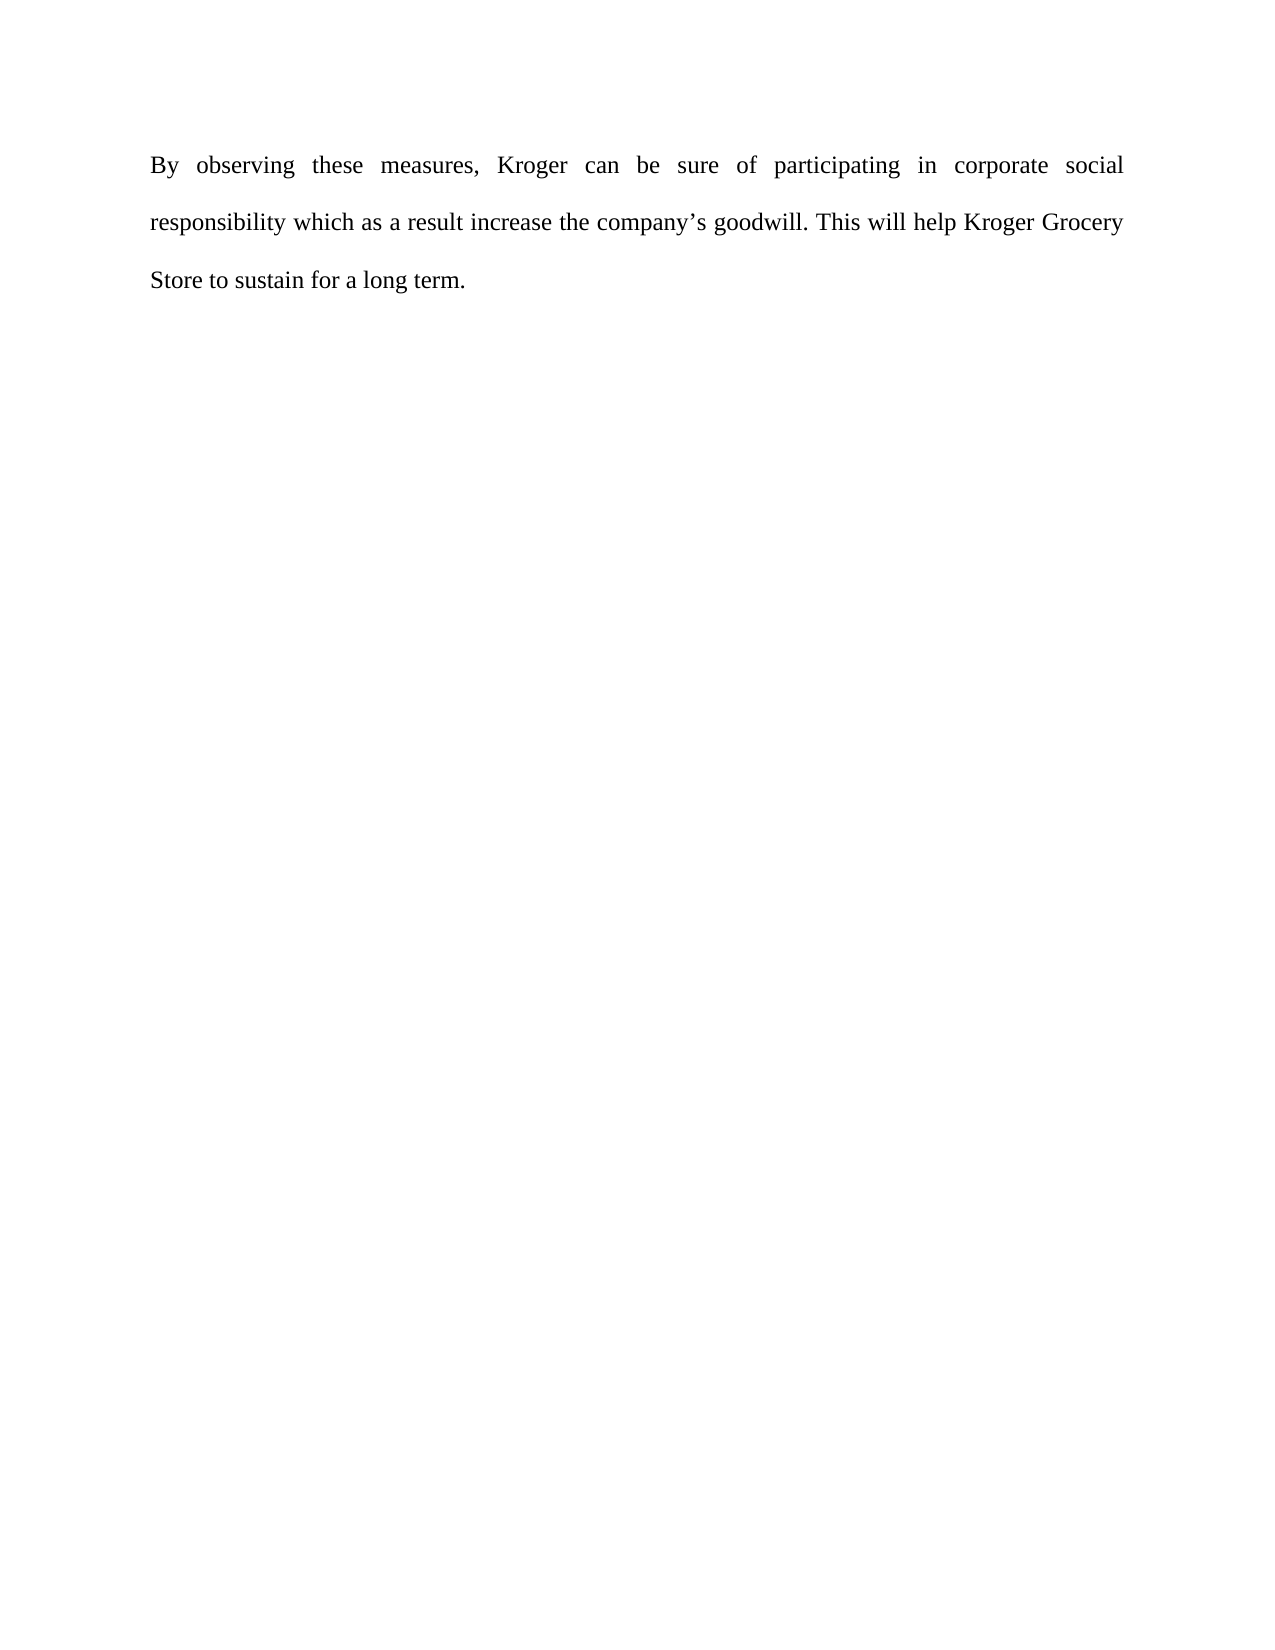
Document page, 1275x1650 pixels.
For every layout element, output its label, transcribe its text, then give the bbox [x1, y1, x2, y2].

text By observing these measures, Kroger can be sure of participating in corporate social responsibility which as a result increase the company’s goodwill. This will help Kroger Grocery Store to sustain for a long term. [150, 150, 1125, 294]
